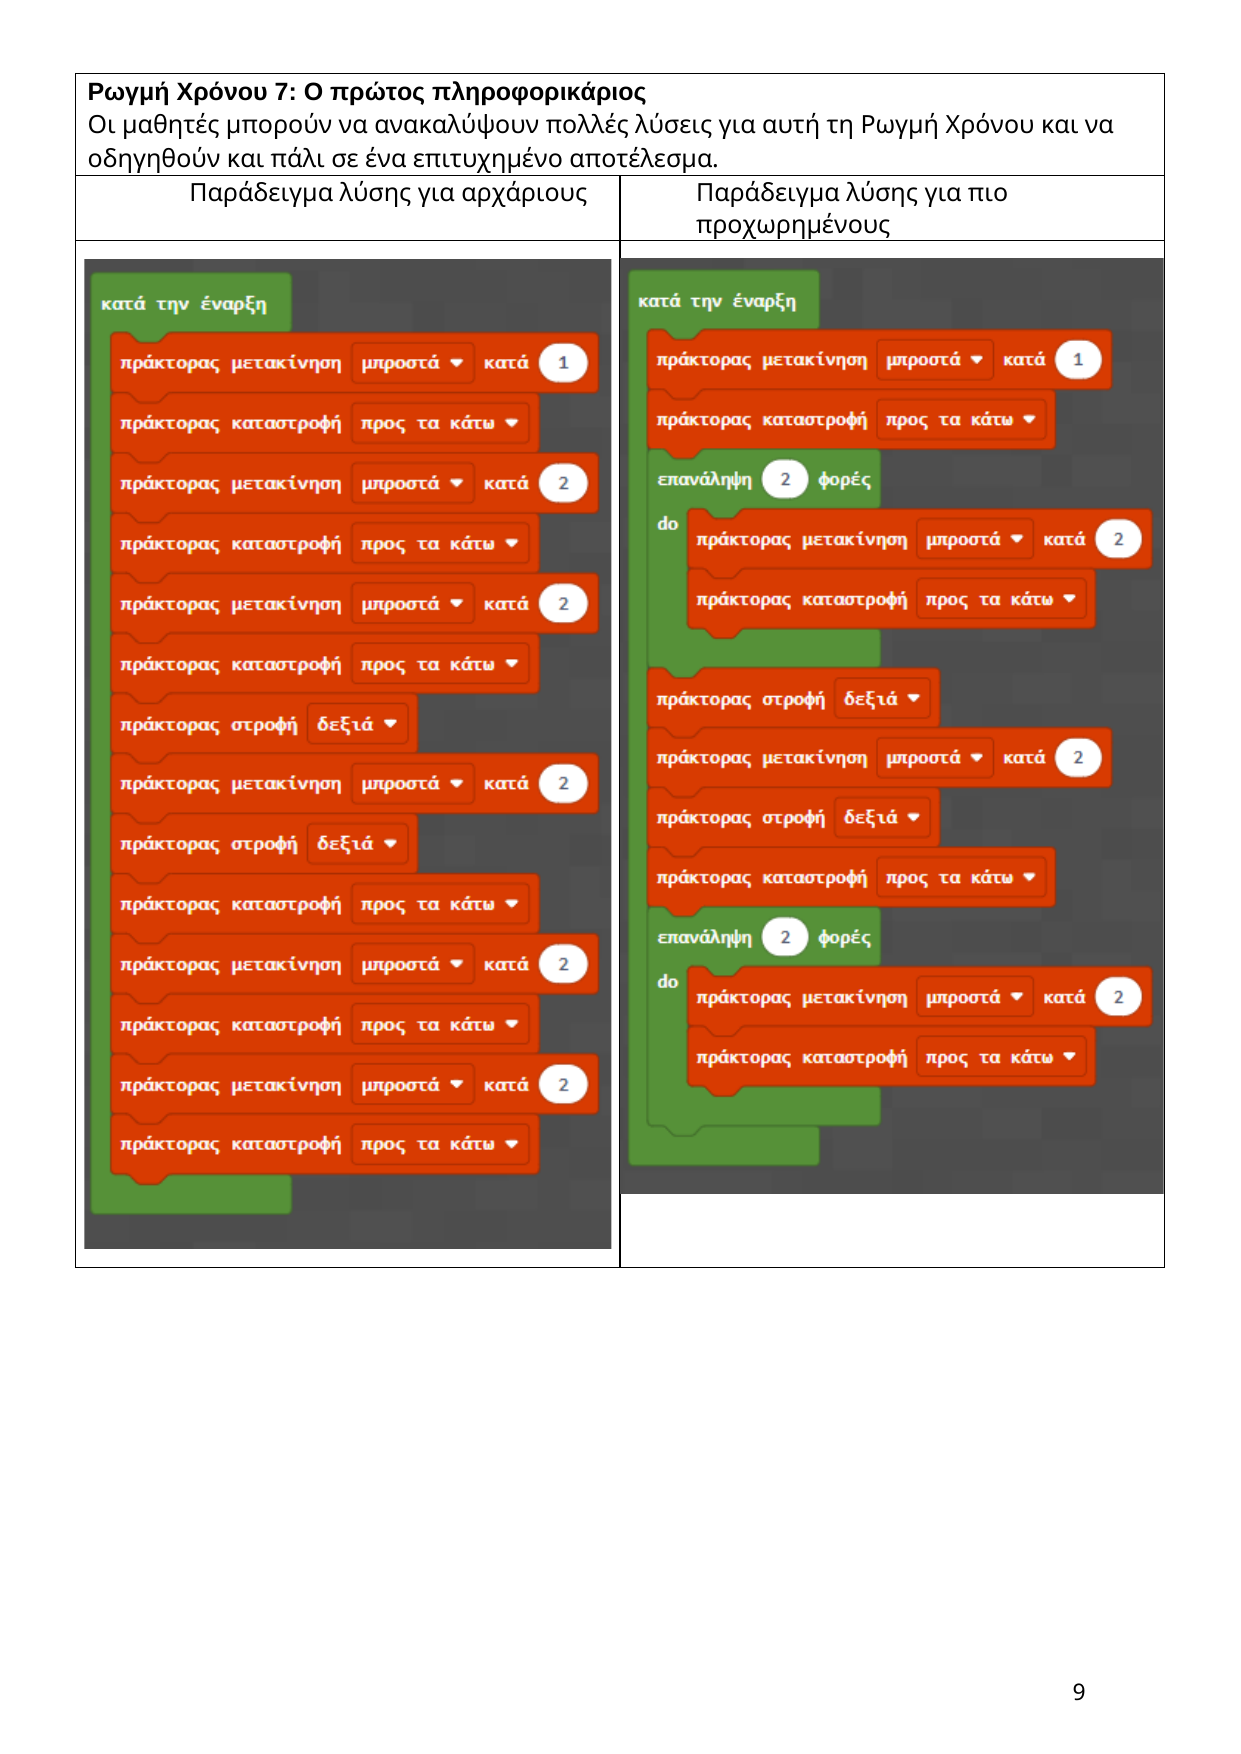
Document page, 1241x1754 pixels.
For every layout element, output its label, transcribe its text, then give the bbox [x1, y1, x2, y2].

table_cell [76, 241, 619, 1267]
table_cell [621, 1194, 1164, 1267]
table_cell Παράδειγμα λύσης για αρχάριους [76, 176, 619, 240]
table_cell Παράδειγμα λύσης για πιο προχωρημένους [621, 176, 1164, 240]
picture [84, 259, 612, 1249]
picture [620, 258, 1164, 1194]
table_cell [621, 241, 1164, 258]
table_header Ρωγμή Χρόνου 7: Ο πρώτος πληροφορικάριος Οι μαθητές μπορούν να ανακαλύψουν πολλές λύσεις για αυτή τη Ρωγμή Χρόνου και να οδηγηθούν και πάλι σε ένα επιτυχημένο αποτέλεσμα. [76, 74, 1164, 175]
